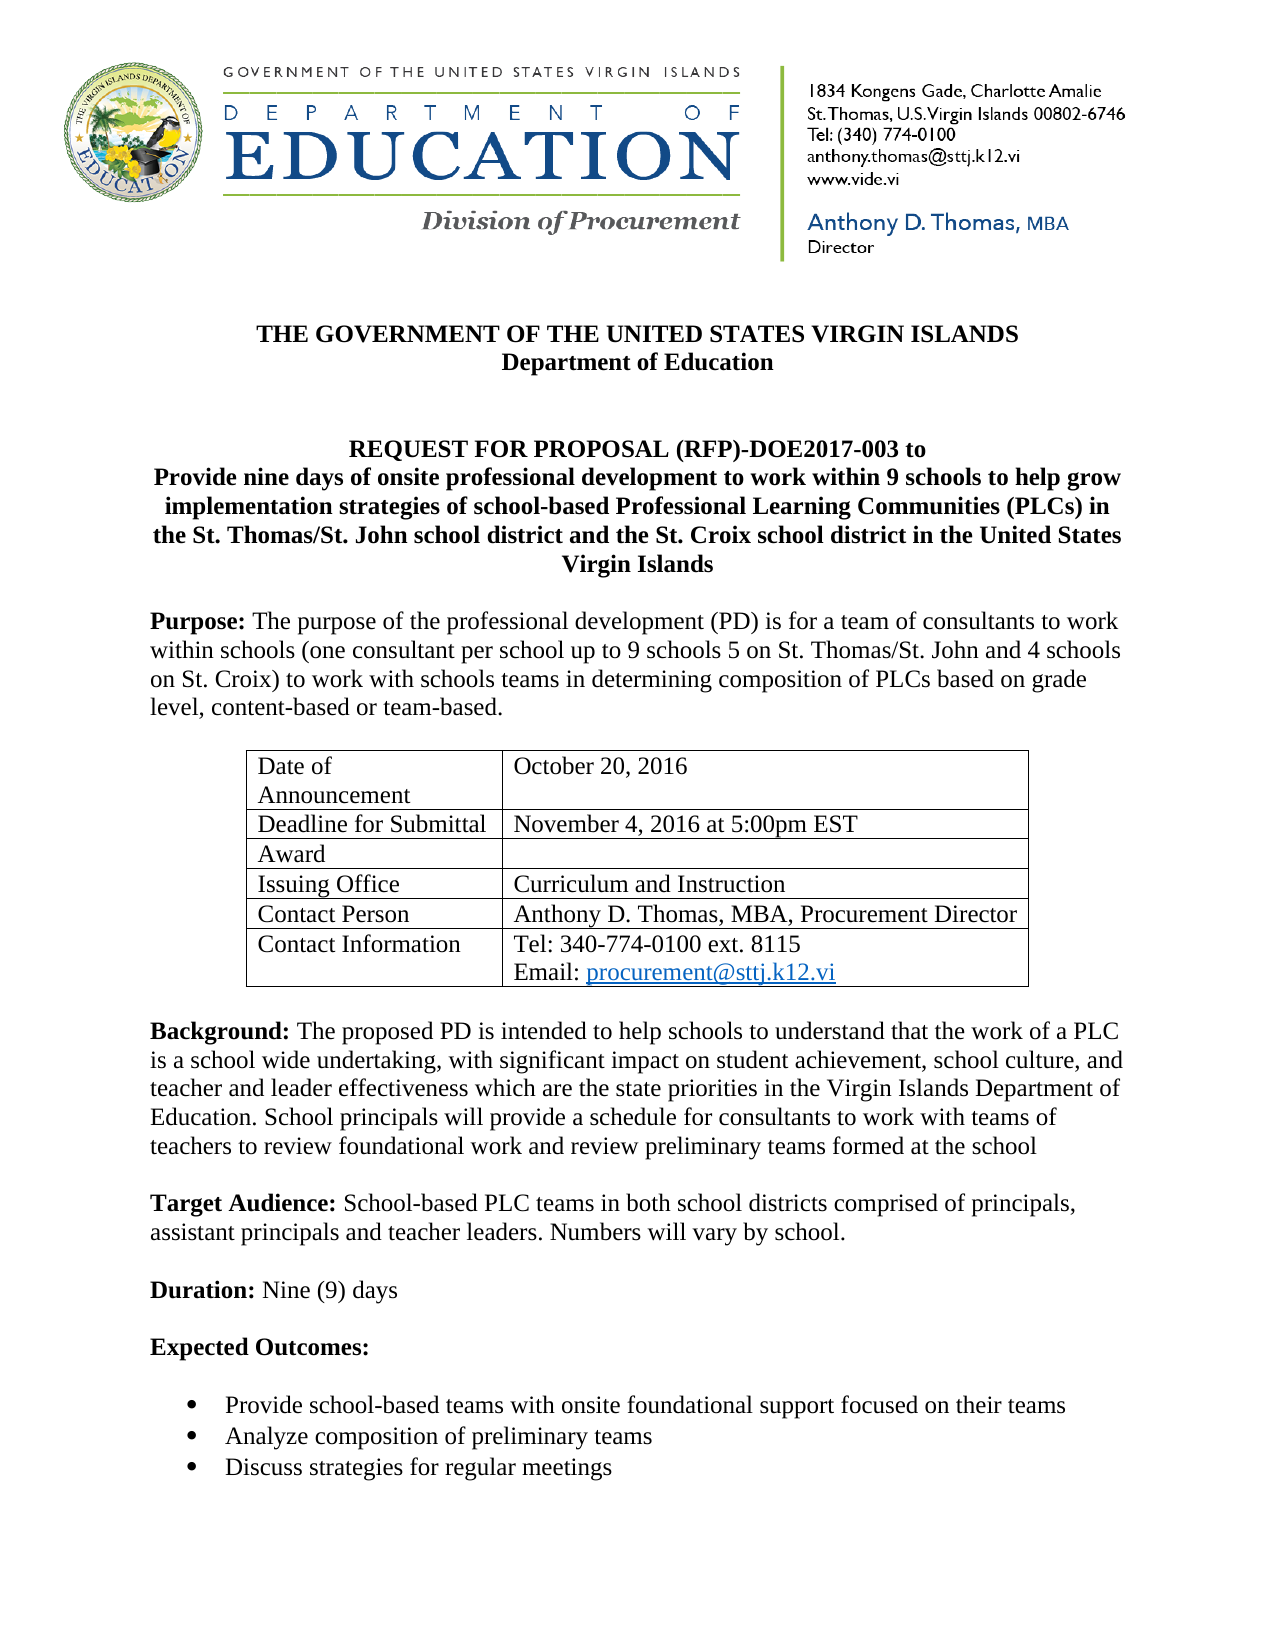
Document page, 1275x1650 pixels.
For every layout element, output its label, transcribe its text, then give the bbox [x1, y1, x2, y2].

text Target Audience: School-based PLC teams in both school districts comprised of principals, assistant principals and teacher leaders. Numbers will vary by school. [150, 1188, 1125, 1246]
list Discuss strategies for regular meetings [187, 1452, 1125, 1481]
text Duration: Nine (9) days [150, 1275, 1125, 1303]
table_cell Anthony D. Thomas, MBA, Procurement Director [503, 899, 1028, 928]
table_header October 20, 2016 [503, 751, 1028, 808]
table_cell Curriculum and Instruction [503, 869, 1028, 898]
table_cell Issuing Office [247, 869, 502, 898]
text REQUEST FOR PROPOSAL (RFP)-DOE2017-003 to [150, 434, 1125, 462]
table_cell Contact Information [247, 929, 502, 986]
table_cell Award [247, 839, 502, 868]
picture [0, 60, 1275, 289]
list Provide school-based teams with onsite foundational support focused on their teams [187, 1390, 1125, 1418]
text Expected Outcomes: [150, 1332, 1125, 1361]
text Background: The proposed PD is intended to help schools to understand that the work of a PLC is a school wide undertaking, with significant impact on student achievement, school culture, and teacher and leader effectiveness which are the state priorities in the Virgin Islands Department of Education. School principals will provide a schedule for consultants to work with teams of teachers to review foundational work and review preliminary teams formed at the school [150, 1016, 1125, 1160]
text Provide nine days of onsite professional development to work within 9 schools to help grow implementation strategies of school-based Professional Learning Communities (PLCs) in the St. Thomas/St. John school district and the St. Croix school district in the United States Virgin Islands [150, 462, 1125, 577]
text Department of Education [150, 347, 1125, 376]
table_cell Deadline for Submittal [247, 810, 502, 838]
table_cell [503, 839, 1028, 868]
table_cell November 4, 2016 at 5:00pm EST [503, 810, 1028, 838]
text THE GOVERNMENT OF THE UNITED STATES VIRGIN ISLANDS [150, 319, 1125, 347]
text Purpose: The purpose of the professional development (PD) is for a team of consultants to work within schools (one consultant per school up to 9 schools 5 on St. Thomas/St. John and 4 schools on St. Croix) to work with schools teams in determining composition of PLCs based on grade level, content-based or team-based. [150, 606, 1125, 721]
table_cell Tel: 340-774-0100 ext. 8115 Email: procurement@sttj.k12.vi [503, 929, 1028, 986]
list Analyze composition of preliminary teams [187, 1421, 1125, 1449]
table_header Date of Announcement [247, 751, 502, 808]
table_cell Contact Person [247, 899, 502, 928]
